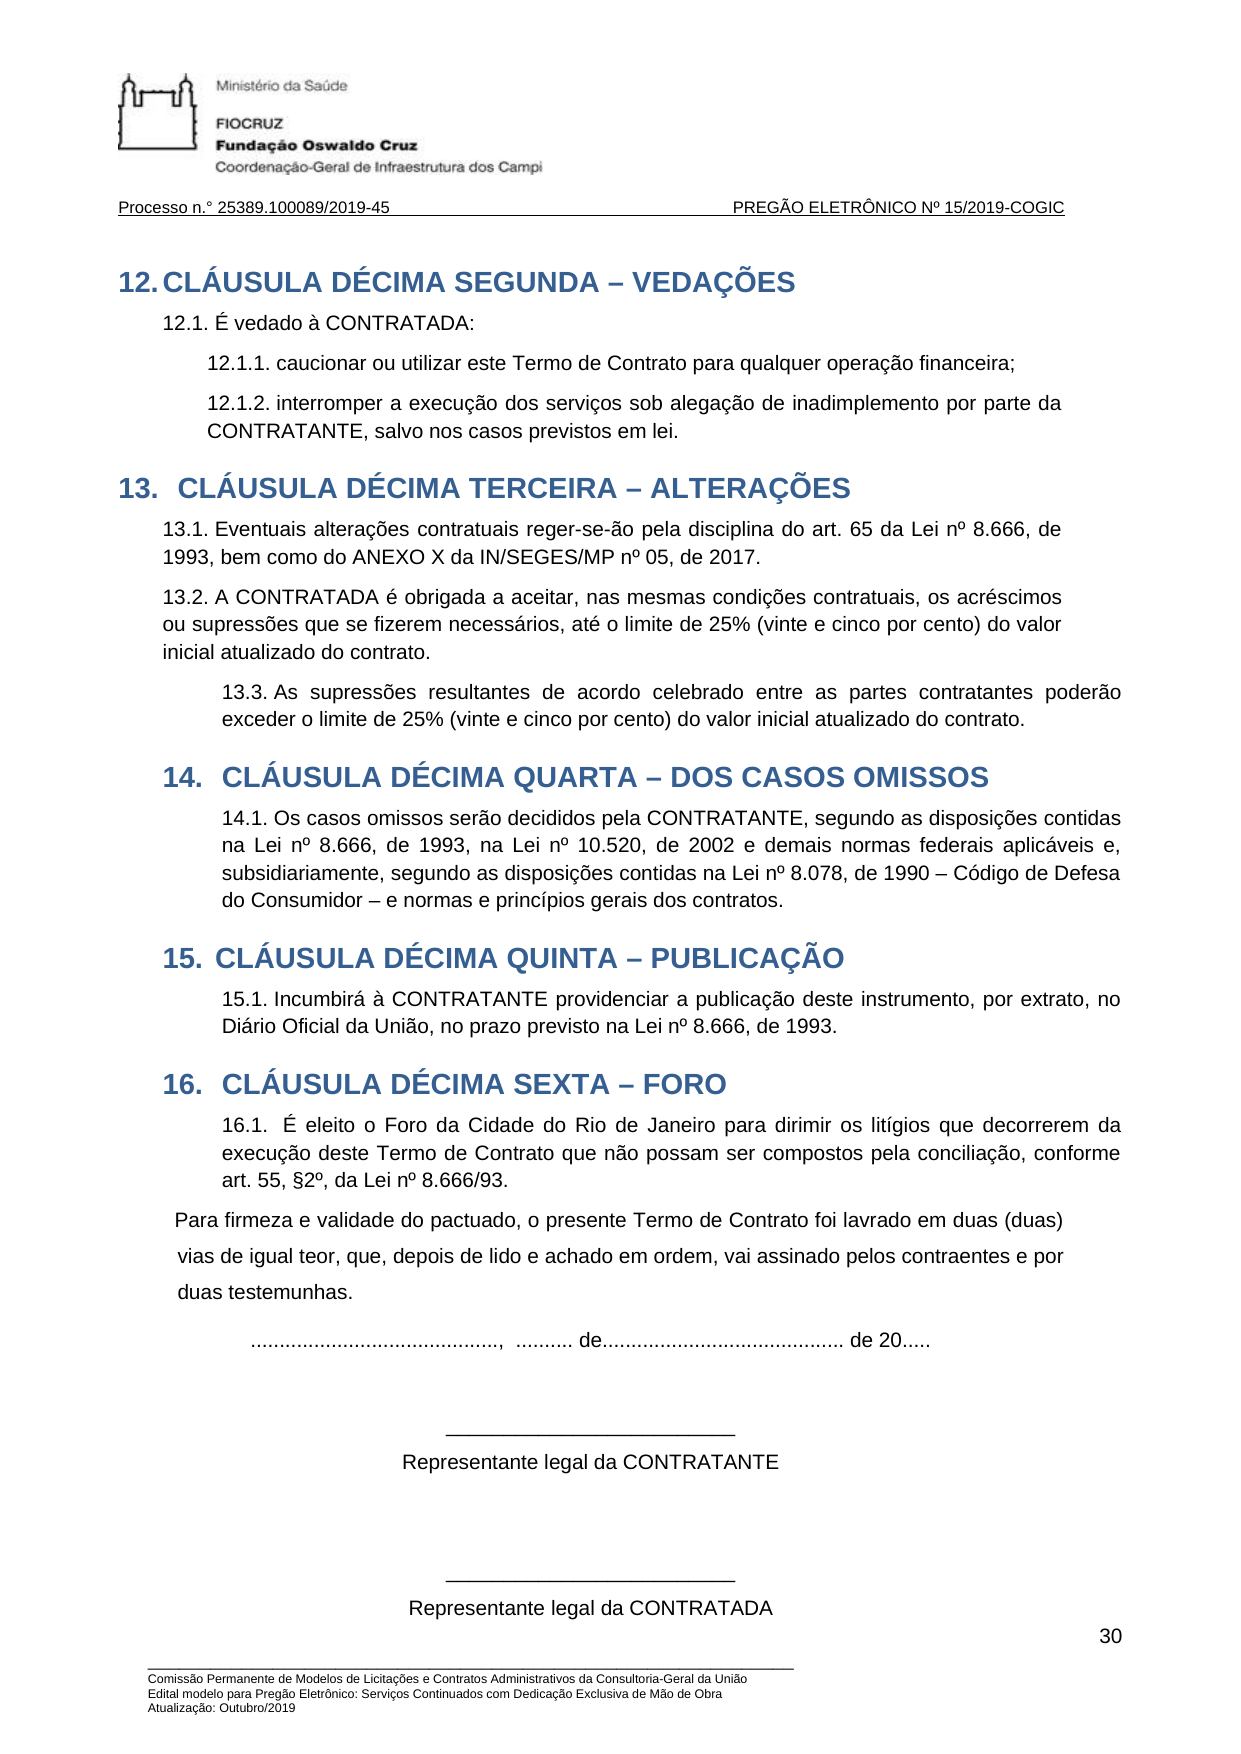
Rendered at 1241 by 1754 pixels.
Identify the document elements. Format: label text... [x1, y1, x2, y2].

text CLÁUSULA DÉCIMA QUARTA – DOS CASOS OMISSOS [156, 760, 1063, 793]
text Representante legal da CONTRATANTE [118, 1449, 1063, 1473]
text Representante legal da CONTRATADA [118, 1595, 1063, 1619]
list caucionar ou utilizar este Termo de Contrato para qualquer operação financeira; [207, 351, 1063, 375]
list A CONTRATADA é obrigada a aceitar, nas mesmas condições contratuais, os acréscimos ou supressões que se fizerem necessários, até o limite de 25% (vinte e cinco por cento) do valor inicial atualizado do contrato. [162, 585, 1063, 664]
text ..........................................., .......... de.......................................... de 20..... [118, 1328, 1064, 1352]
list É eleito o Foro da Cidade do Rio de Janeiro para dirimir os litígios que decorrerem da execução deste Termo de Contrato que não possam ser compostos pela conciliação, conforme art. 55, §2º, da Lei nº 8.666/93. [222, 1113, 1122, 1192]
list As supressões resultantes de acordo celebrado entre as partes contratantes poderão exceder o limite de 25% (vinte e cinco por cento) do valor inicial atualizado do contrato. [222, 680, 1122, 731]
text CLÁUSULA DÉCIMA TERCEIRA – ALTERAÇÕES [118, 471, 1063, 505]
picture [118, 73, 543, 175]
list Os casos omissos serão decididos pela CONTRATANTE, segundo as disposições contidas na Lei nº 8.666, de 1993, na Lei nº 10.520, de 2002 e demais normas federais aplicáveis e, subsidiariamente, segundo as disposições contidas na Lei nº 8.078, de 1990 – Código de Defesa do Consumidor – e normas e princípios gerais dos contratos. [222, 806, 1122, 912]
list É vedado à CONTRATADA: [162, 311, 1063, 335]
text CLÁUSULA DÉCIMA QUINTA – PUBLICAÇÃO [156, 941, 1063, 974]
text CLÁUSULA DÉCIMA SEGUNDA – VEDAÇÕES [118, 265, 1063, 299]
list interromper a execução dos serviços sob alegação de inadimplemento por parte da CONTRATANTE, salvo nos casos previstos em lei. [207, 391, 1063, 443]
list Eventuais alterações contratuais reger-se-ão pela disciplina do art. 65 da Lei nº 8.666, de 1993, bem como do ANEXO X da IN/SEGES/MP nº 05, de 2017. [162, 517, 1063, 569]
list Incumbirá à CONTRATANTE providenciar a publicação deste instrumento, por extrato, no Diário Oficial da União, no prazo previsto na Lei nº 8.666, de 1993. [222, 987, 1122, 1038]
text Para firmeza e validade do pactuado, o presente Termo de Contrato foi lavrado em duas (duas) vias de igual teor, que, depois de lido e achado em ordem, vai assinado pelos contraentes e por duas testemunhas. [174, 1208, 1064, 1304]
text CLÁUSULA DÉCIMA SEXTA – FORO [156, 1067, 1063, 1100]
text _________________________ [118, 1559, 1063, 1583]
text _________________________ [118, 1413, 1063, 1437]
